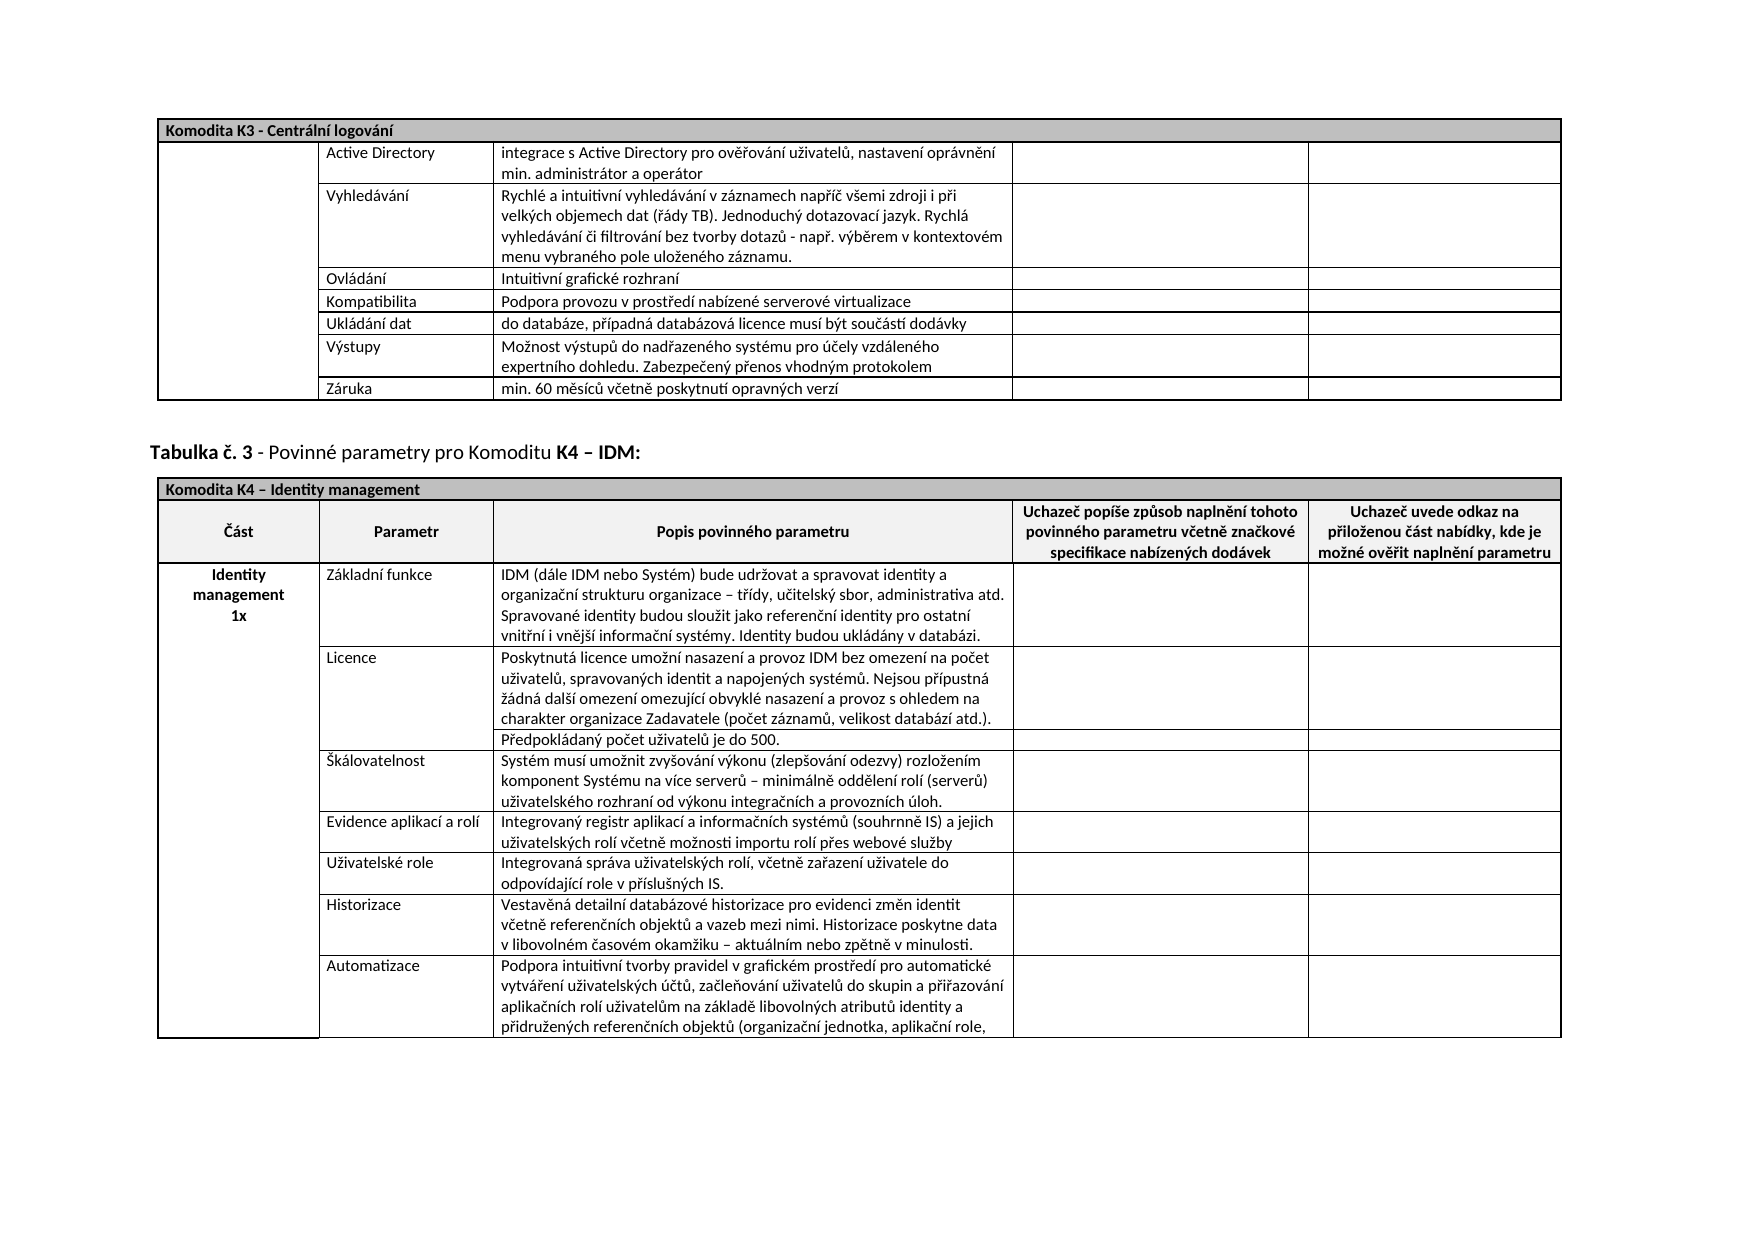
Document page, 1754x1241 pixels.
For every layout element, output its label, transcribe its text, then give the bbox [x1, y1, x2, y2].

table_cell Licence [320, 647, 493, 750]
table_cell [1013, 290, 1308, 311]
table_cell Identity management 1x [159, 564, 319, 1037]
table_cell Základní funkce [320, 564, 493, 646]
table_cell Uchazeč popíše způsob naplnění tohoto povinného parametru včetně značkové specifikace nabízených dodávek [1013, 501, 1308, 562]
table_cell [1013, 143, 1308, 183]
table_cell Uživatelské role [320, 853, 493, 893]
table_cell Výstupy [319, 335, 493, 376]
table_cell Možnost výstupů do nadřazeného systému pro účely vzdáleného expertního dohledu. Zabezpečený přenos vhodným protokolem [494, 335, 1012, 376]
table_cell [1309, 956, 1560, 1037]
table_cell [1309, 184, 1560, 267]
table_cell [1309, 895, 1560, 955]
table_cell Intuitivní grafické rozhraní [494, 268, 1012, 289]
table_cell [1014, 812, 1308, 852]
table_cell [1309, 290, 1560, 311]
table_cell [1309, 268, 1560, 289]
table_cell IDM (dále IDM nebo Systém) bude udržovat a spravovat identity a organizační strukturu organizace – třídy, učitelský sbor, administrativa atd. Spravované identity budou sloužit jako referenční identity pro ostatní vnitřní i vnější informační systémy. Identity budou ukládány v databázi. [494, 564, 1013, 646]
table_cell [1014, 564, 1308, 646]
table_cell Škálovatelnost [320, 751, 493, 811]
table_cell Ukládání dat [319, 313, 493, 334]
table_cell Active Directory [319, 143, 493, 183]
table_cell Záruka [319, 378, 493, 399]
table_cell [1014, 647, 1308, 729]
table_cell [1309, 730, 1560, 750]
table_cell [1013, 268, 1308, 289]
table_cell Podpora provozu v prostředí nabízené serverové virtualizace [494, 290, 1012, 311]
table_cell Kompatibilita [319, 290, 493, 311]
table_cell [1309, 812, 1560, 852]
table_cell Systém musí umožnit zvyšování výkonu (zlepšování odezvy) rozložením komponent Systému na více serverů – minimálně oddělení rolí (serverů) uživatelského rozhraní od výkonu integračních a provozních úloh. [494, 751, 1013, 811]
table_cell Část [159, 501, 319, 562]
table_cell [1014, 956, 1308, 1037]
table_cell [1309, 335, 1560, 376]
table_cell [1014, 730, 1308, 750]
table_cell Rychlé a intuitivní vyhledávání v záznamech napříč všemi zdroji i při velkých objemech dat (řády TB). Jednoduchý dotazovací jazyk. Rychlá vyhledávání či filtrování bez tvorby dotazů - např. výběrem v kontextovém menu vybraného pole uloženého záznamu. [494, 184, 1012, 267]
table_header Komodita K3 - Centrální logování [159, 120, 1560, 141]
table_cell Evidence aplikací a rolí [320, 812, 493, 852]
table_cell [1309, 853, 1560, 893]
table_cell [1309, 751, 1560, 811]
table_cell Předpokládaný počet uživatelů je do 500. [494, 730, 1013, 750]
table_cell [494, 956, 1013, 1037]
table_cell integrace s Active Directory pro ověřování uživatelů, nastavení oprávnění min. administrátor a operátor [494, 143, 1012, 183]
table_cell [1309, 647, 1560, 729]
table_cell Integrovaný registr aplikací a informačních systémů (souhrnně IS) a jejich uživatelských rolí včetně možnosti importu rolí přes webové služby [494, 812, 1013, 852]
table_cell Automatizace [320, 956, 493, 1037]
table_cell [1013, 335, 1308, 376]
table_cell Uchazeč uvede odkaz na přiloženou část nabídky, kde je možné ověřit naplnění parametru [1309, 501, 1560, 562]
table_cell Parametr [320, 501, 493, 562]
table_cell [1013, 378, 1308, 399]
table_cell do databáze, případná databázová licence musí být součástí dodávky [494, 313, 1012, 334]
table_cell min. 60 měsíců včetně poskytnutí opravných verzí [494, 378, 1012, 399]
table_cell [1013, 313, 1308, 334]
table_cell [1013, 184, 1308, 267]
table_cell Popis povinného parametru [494, 501, 1012, 562]
table_cell [1014, 853, 1308, 893]
table_cell Integrovaná správa uživatelských rolí, včetně zařazení uživatele do odpovídající role v příslušných IS. [494, 853, 1013, 893]
table_cell Historizace [320, 895, 493, 955]
table_cell Vyhledávání [319, 184, 493, 267]
table_cell [1014, 751, 1308, 811]
list Tabulka č. 3 - Povinné parametry pro Komoditu K4 – IDM: [150, 439, 1562, 464]
table_cell Poskytnutá licence umožní nasazení a provoz IDM bez omezení na počet uživatelů, spravovaných identit a napojených systémů. Nejsou přípustná žádná další omezení omezující obvyklé nasazení a provoz s ohledem na charakter organizace Zadavatele (počet záznamů, velikost databází atd.). [494, 647, 1013, 729]
table_cell [1014, 895, 1308, 955]
table_cell Vestavěná detailní databázové historizace pro evidenci změn identit včetně referenčních objektů a vazeb mezi nimi. Historizace poskytne data v libovolném časovém okamžiku – aktuálním nebo zpětně v minulosti. [494, 895, 1013, 955]
table_cell [1309, 143, 1560, 183]
table_header Komodita K4 – Identity management [159, 479, 1560, 499]
table_cell [1309, 564, 1560, 646]
table_cell [1309, 378, 1560, 399]
table_cell Ovládání [319, 268, 493, 289]
table_cell [1309, 313, 1560, 334]
